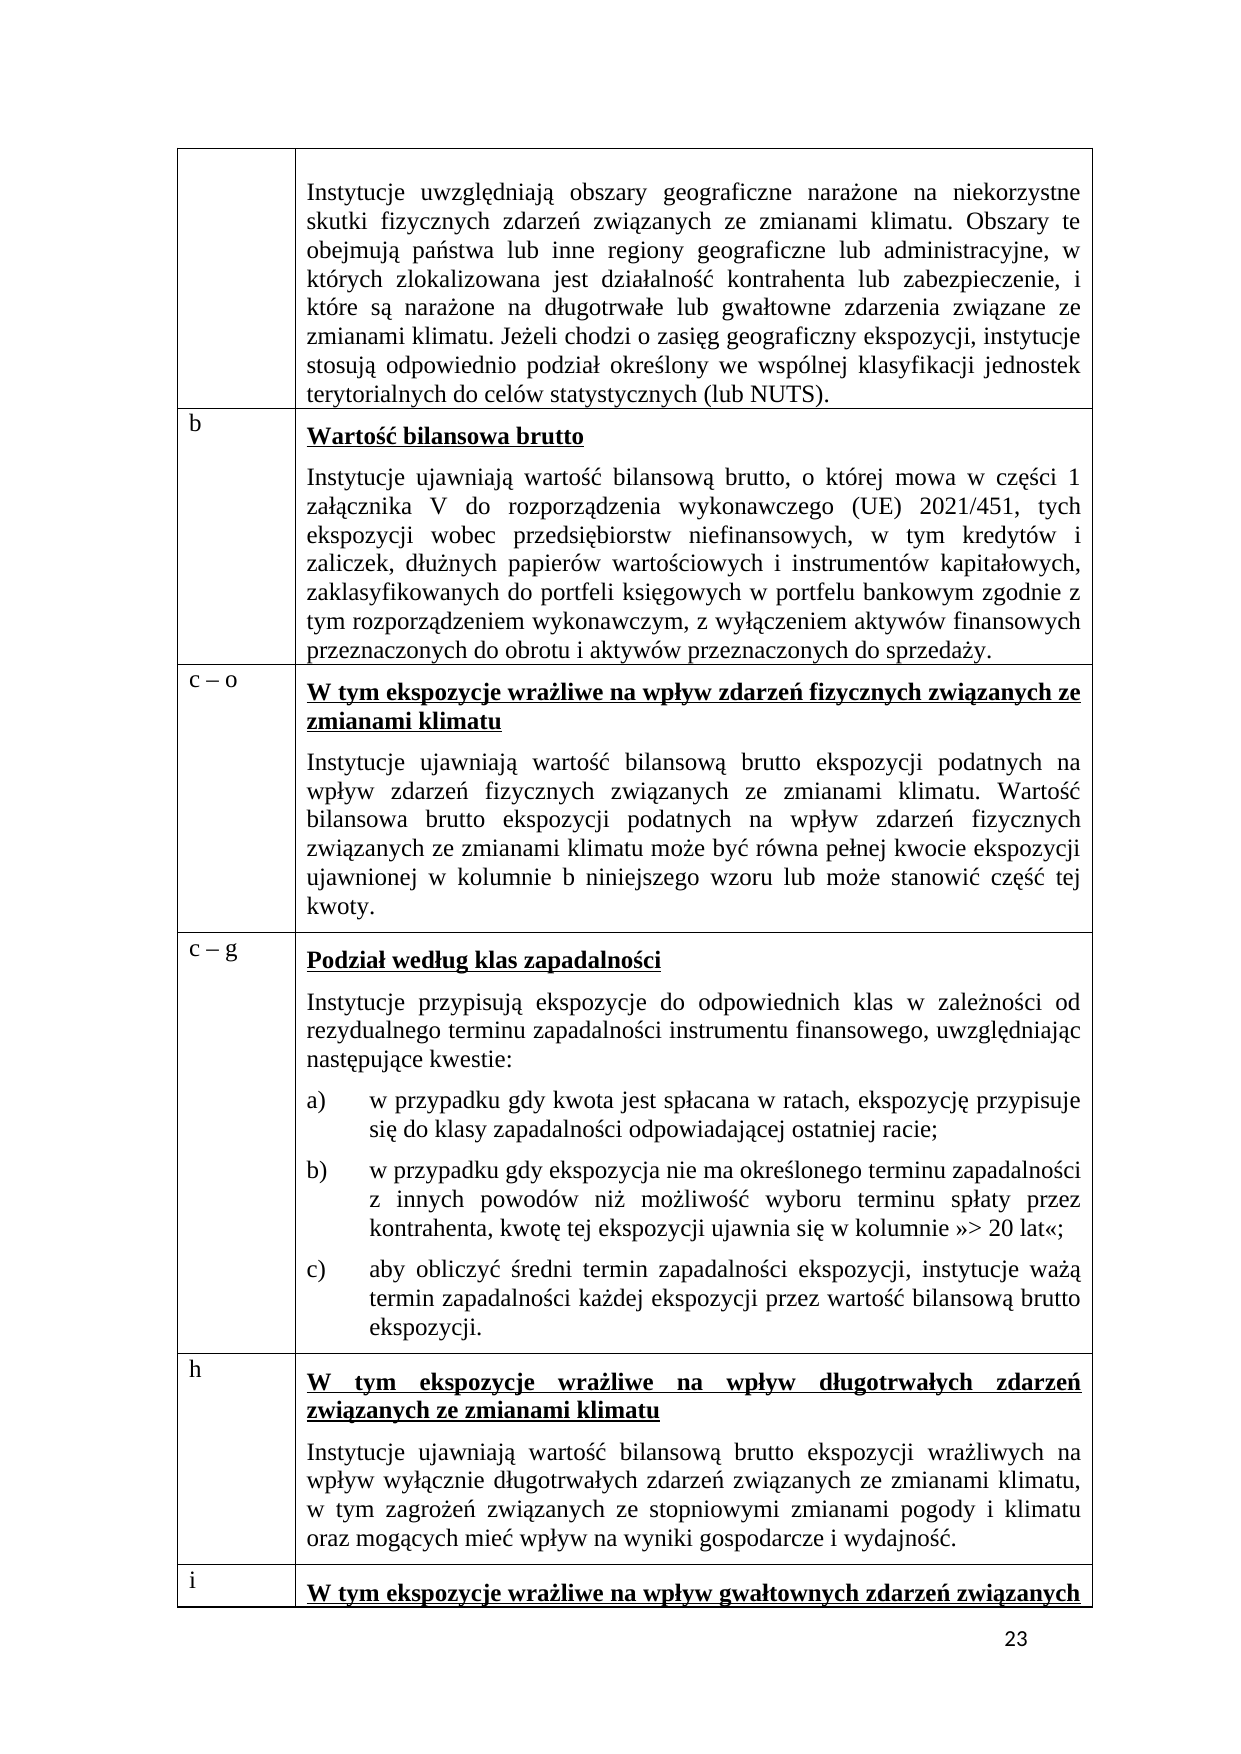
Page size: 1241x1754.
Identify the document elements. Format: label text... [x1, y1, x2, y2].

table_cell h [178, 1354, 295, 1564]
table_cell a [178, 149, 295, 407]
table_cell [296, 149, 1092, 407]
table_cell c – o [178, 665, 295, 932]
table_cell c – g [178, 933, 295, 1353]
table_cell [296, 1565, 1092, 1606]
table_cell i [178, 1565, 295, 1606]
table_cell Podział według klas zapadalności Instytucje przypisują ekspozycje do odpowiednich klas w zależności od rezydualnego terminu zapadalności instrumentu finansowego, uwzględniając następujące kwestie: w przypadku gdy kwota jest spłacana w ratach, ekspozycję przypisuje się do klasy zapadalności odpowiadającej ostatniej racie; w przypadku gdy ekspozycja nie ma określonego terminu zapadalności z innych powodów niż możliwość wyboru terminu spłaty przez kontrahenta, kwotę tej ekspozycji ujawnia się w kolumnie »> 20 lat«; aby obliczyć średni termin zapadalności ekspozycji, instytucje ważą termin zapadalności każdej ekspozycji przez wartość bilansową brutto ekspozycji. [296, 933, 1092, 1353]
table_cell W tym ekspozycje wrażliwe na wpływ zdarzeń fizycznych związanych ze zmianami klimatu Instytucje ujawniają wartość bilansową brutto ekspozycji podatnych na wpływ zdarzeń fizycznych związanych ze zmianami klimatu. Wartość bilansowa brutto ekspozycji podatnych na wpływ zdarzeń fizycznych związanych ze zmianami klimatu może być równa pełnej kwocie ekspozycji ujawnionej w kolumnie b niniejszego wzoru lub może stanowić część tej kwoty. [296, 665, 1092, 932]
table_cell W tym ekspozycje wrażliwe na wpływ długotrwałych zdarzeń związanych ze zmianami klimatu Instytucje ujawniają wartość bilansową brutto ekspozycji wrażliwych na wpływ wyłącznie długotrwałych zdarzeń związanych ze zmianami klimatu, w tym zagrożeń związanych ze stopniowymi zmianami pogody i klimatu oraz mogących mieć wpływ na wyniki gospodarcze i wydajność. [296, 1354, 1092, 1564]
table_cell b [178, 409, 295, 663]
table_cell Wartość bilansowa brutto Instytucje ujawniają wartość bilansową brutto, o której mowa w części 1 załącznika V do rozporządzenia wykonawczego (UE) 2021/451, tych ekspozycji wobec przedsiębiorstw niefinansowych, w tym kredytów i zaliczek, dłużnych papierów wartościowych i instrumentów kapitałowych, zaklasyfikowanych do portfeli księgowych w portfelu bankowym zgodnie z tym rozporządzeniem wykonawczym, z wyłączeniem aktywów finansowych przeznaczonych do obrotu i aktywów przeznaczonych do sprzedaży. [296, 409, 1092, 663]
